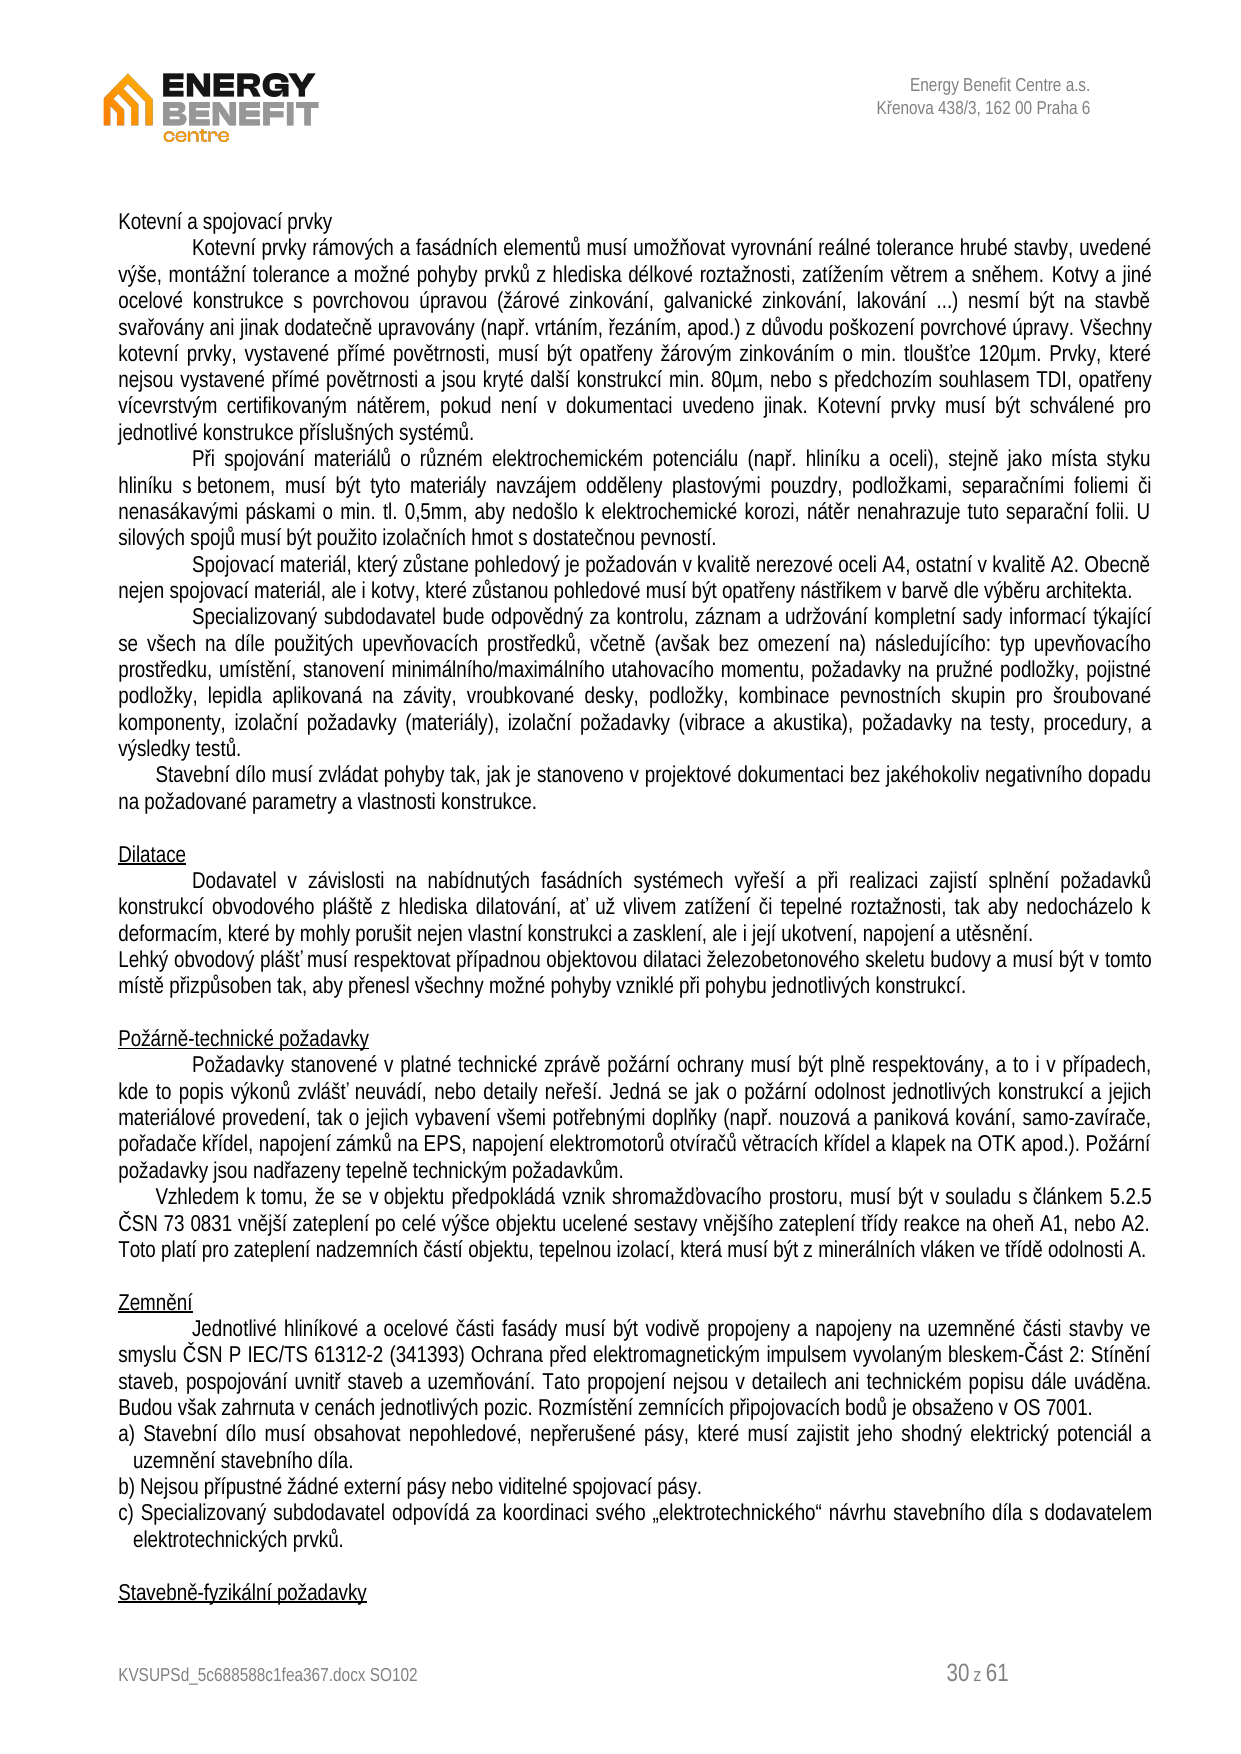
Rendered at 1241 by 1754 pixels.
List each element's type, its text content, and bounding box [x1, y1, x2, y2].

text Požárně-technické požadavky [118, 1025, 1152, 1051]
text a) Stavební dílo musí obsahovat nepohledové, nepřerušené pásy, které musí zajistit jeho shodný elektrický potenciál a uzemnění stavebního díla. [118, 1420, 1152, 1473]
text b) Nejsou přípustné žádné externí pásy nebo viditelné spojovací pásy. [118, 1473, 1152, 1499]
text Spojovací materiál, který zůstane pohledový je požadován v kvalitě nerezové oceli A4, ostatní v kvalitě A2. Obecně nejen spojovací materiál, ale i kotvy, které zůstanou pohledové musí být opatřeny nástřikem v barvě dle výběru architekta. [118, 551, 1152, 603]
text Dilatace [118, 841, 1152, 867]
text Stavební dílo musí zvládat pohyby tak, jak je stanoveno v projektové dokumentaci bez jakéhokoliv negativního dopadu na požadované parametry a vlastnosti konstrukce. [118, 761, 1152, 814]
text Lehký obvodový plášť musí respektovat případnou objektovou dilataci železobetonového skeletu budovy a musí být v tomto místě přizpůsoben tak, aby přenesl všechny možné pohyby vzniklé při pohybu jednotlivých konstrukcí. [118, 946, 1152, 999]
text Kotevní prvky rámových a fasádních elementů musí umožňovat vyrovnání reálné tolerance hrubé stavby, uvedené výše, montážní tolerance a možné pohyby prvků z hlediska délkové roztažnosti, zatížením větrem a sněhem. Kotvy a jiné ocelové konstrukce s povrchovou úpravou (žárové zinkování, galvanické zinkování, lakování ...) nesmí být na stavbě svařovány ani jinak dodatečně upravovány (např. vrtáním, řezáním, apod.) z důvodu poškození povrchové úpravy. Všechny kotevní prvky, vystavené přímé povětrnosti, musí být opatřeny žárovým zinkováním o min. tloušťce 120µm. Prvky, které nejsou vystavené přímé povětrnosti a jsou kryté další konstrukcí min. 80µm, nebo s předchozím souhlasem TDI, opatřeny vícevrstvým certifikovaným nátěrem, pokud není v dokumentaci uvedeno jinak. Kotevní prvky musí být schválené pro jednotlivé konstrukce příslušných systémů. [118, 234, 1152, 445]
text Požadavky stanovené v platné technické zprávě požární ochrany musí být plně respektovány, a to i v případech, kde to popis výkonů zvlášť neuvádí, nebo detaily neřeší. Jedná se jak o požární odolnost jednotlivých konstrukcí a jejich materiálové provedení, tak o jejich vybavení všemi potřebnými doplňky (např. nouzová a paniková kování, samo-zavírače, pořadače křídel, napojení zámků na EPS, napojení elektromotorů otvíračů větracích křídel a klapek na OTK apod.). Požární požadavky jsou nadřazeny tepelně technickým požadavkům. [118, 1051, 1152, 1183]
text Vzhledem k tomu, že se v objektu předpokládá vznik shromažďovacího prostoru, musí být v souladu s článkem 5.2.5 ČSN 73 0831 vnější zateplení po celé výšce objektu ucelené sestavy vnějšího zateplení třídy reakce na oheň A1, nebo A2. Toto platí pro zateplení nadzemních částí objektu, tepelnou izolací, která musí být z minerálních vláken ve třídě odolnosti A. [118, 1183, 1152, 1262]
text Kotevní a spojovací prvky [118, 208, 1152, 234]
text Dodavatel v závislosti na nabídnutých fasádních systémech vyřeší a při realizaci zajistí splnění požadavků konstrukcí obvodového pláště z hlediska dilatování, ať už vlivem zatížení či tepelné roztažnosti, tak aby nedocházelo k deformacím, které by mohly porušit nejen vlastní konstrukci a zasklení, ale i její ukotvení, napojení a utěsnění. [118, 867, 1152, 946]
text c) Specializovaný subdodavatel odpovídá za koordinaci svého „elektrotechnického“ návrhu stavebního díla s dodavatelem elektrotechnických prvků. [118, 1499, 1152, 1552]
picture [103, 73, 319, 142]
text Při spojování materiálů o různém elektrochemickém potenciálu (např. hliníku a oceli), stejně jako místa styku hliníku s betonem, musí být tyto materiály navzájem odděleny plastovými pouzdry, podložkami, separačními foliemi či nenasákavými páskami o min. tl. 0,5mm, aby nedošlo k elektrochemické korozi, nátěr nenahrazuje tuto separační folii. U silových spojů musí být použito izolačních hmot s dostatečnou pevností. [118, 445, 1152, 551]
text Stavebně-fyzikální požadavky [118, 1578, 1152, 1605]
text Zemnění [118, 1288, 1152, 1315]
text Jednotlivé hliníkové a ocelové části fasády musí být vodivě propojeny a napojeny na uzemněné části stavby ve smyslu ČSN P IEC/TS 61312-2 (341393) Ochrana před elektromagnetickým impulsem vyvolaným bleskem-Část 2: Stínění staveb, pospojování uvnitř staveb a uzemňování. Tato propojení nejsou v detailech ani technickém popisu dále uváděna. Budou však zahrnuta v cenách jednotlivých pozic. Rozmístění zemnících připojovacích bodů je obsaženo v OS 7001. [118, 1315, 1152, 1420]
text Specializovaný subdodavatel bude odpovědný za kontrolu, záznam a udržování kompletní sady informací týkající se všech na díle použitých upevňovacích prostředků, včetně (avšak bez omezení na) následujícího: typ upevňovacího prostředku, umístění, stanovení minimálního/maximálního utahovacího momentu, požadavky na pružné podložky, pojistné podložky, lepidla aplikovaná na závity, vroubkované desky, podložky, kombinace pevnostních skupin pro šroubované komponenty, izolační požadavky (materiály), izolační požadavky (vibrace a akustika), požadavky na testy, procedury, a výsledky testů. [118, 603, 1152, 761]
